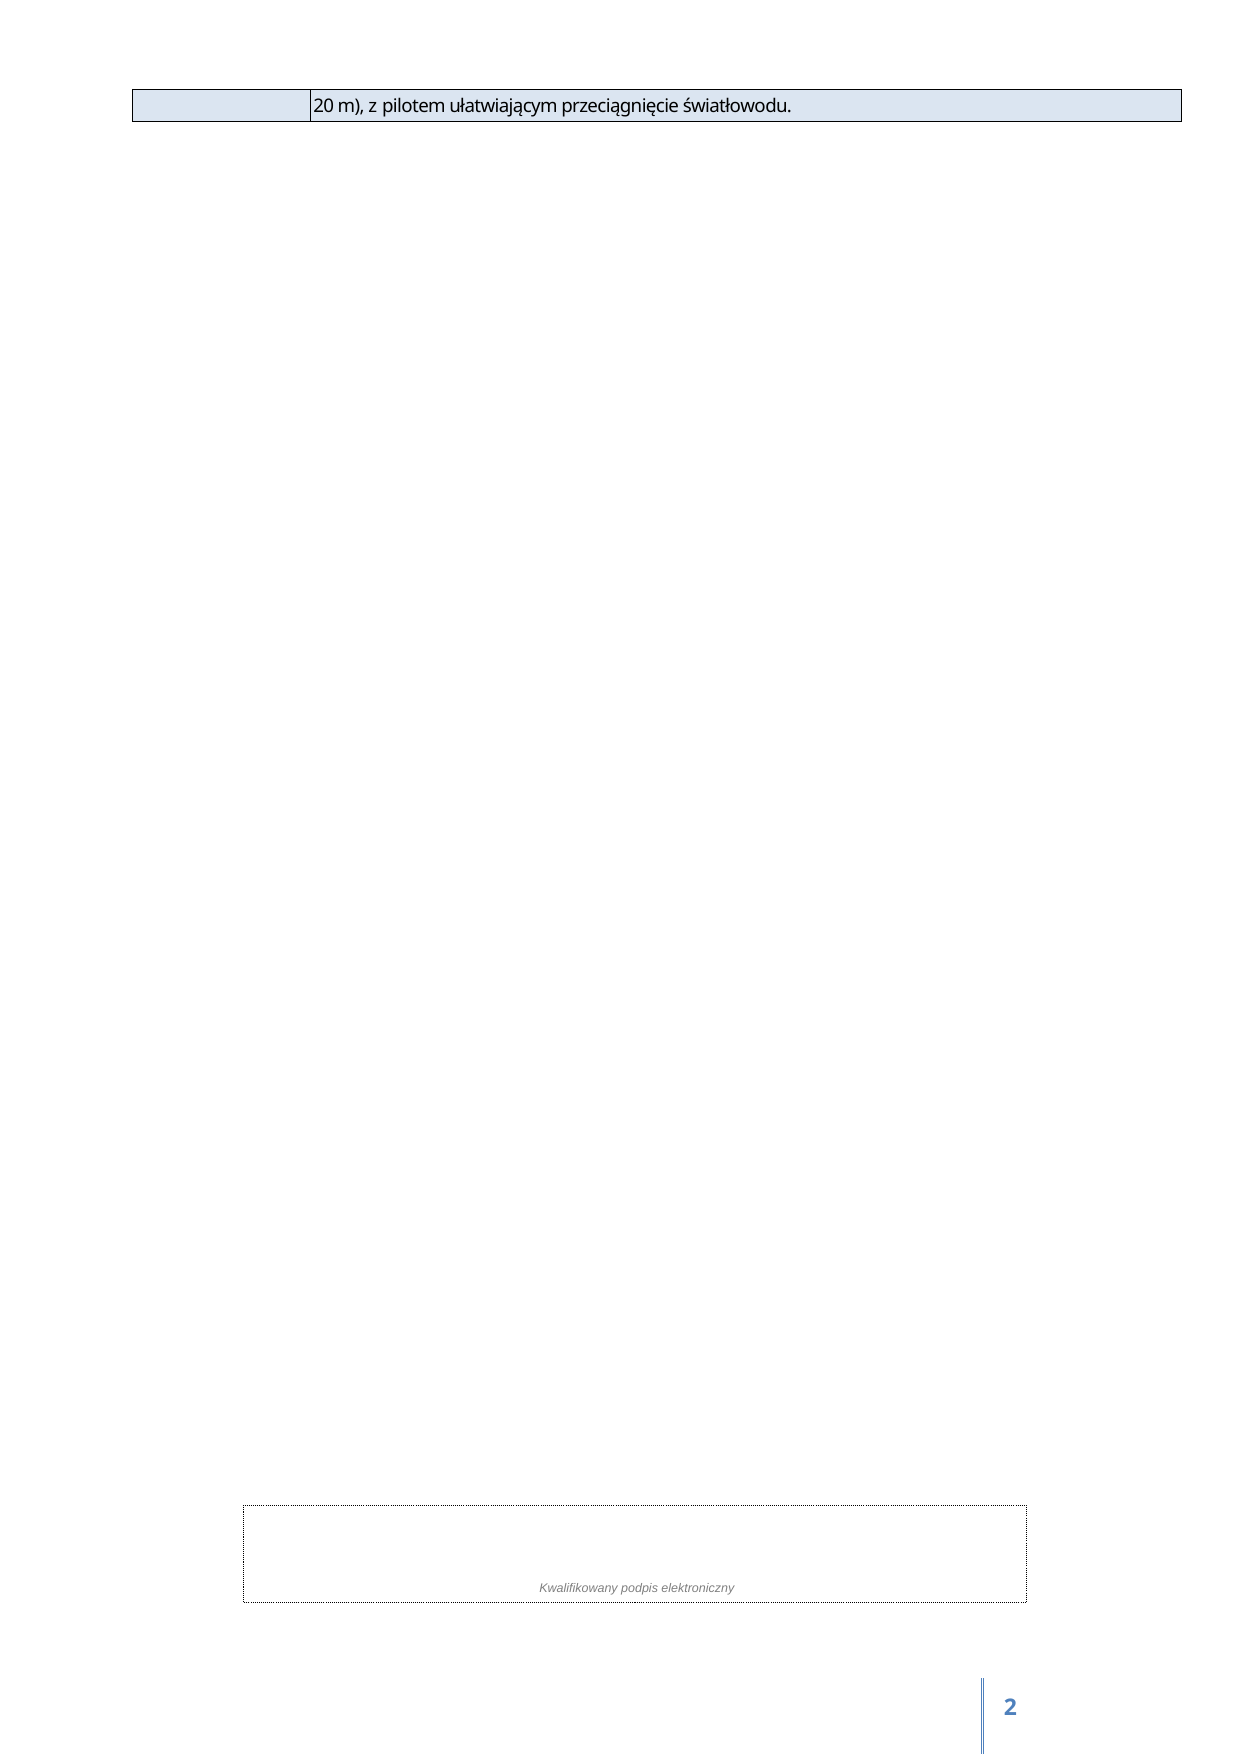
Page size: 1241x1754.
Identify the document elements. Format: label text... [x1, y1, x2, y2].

table_cell 3. PESZEL [133, 90, 310, 121]
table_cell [311, 90, 1181, 121]
